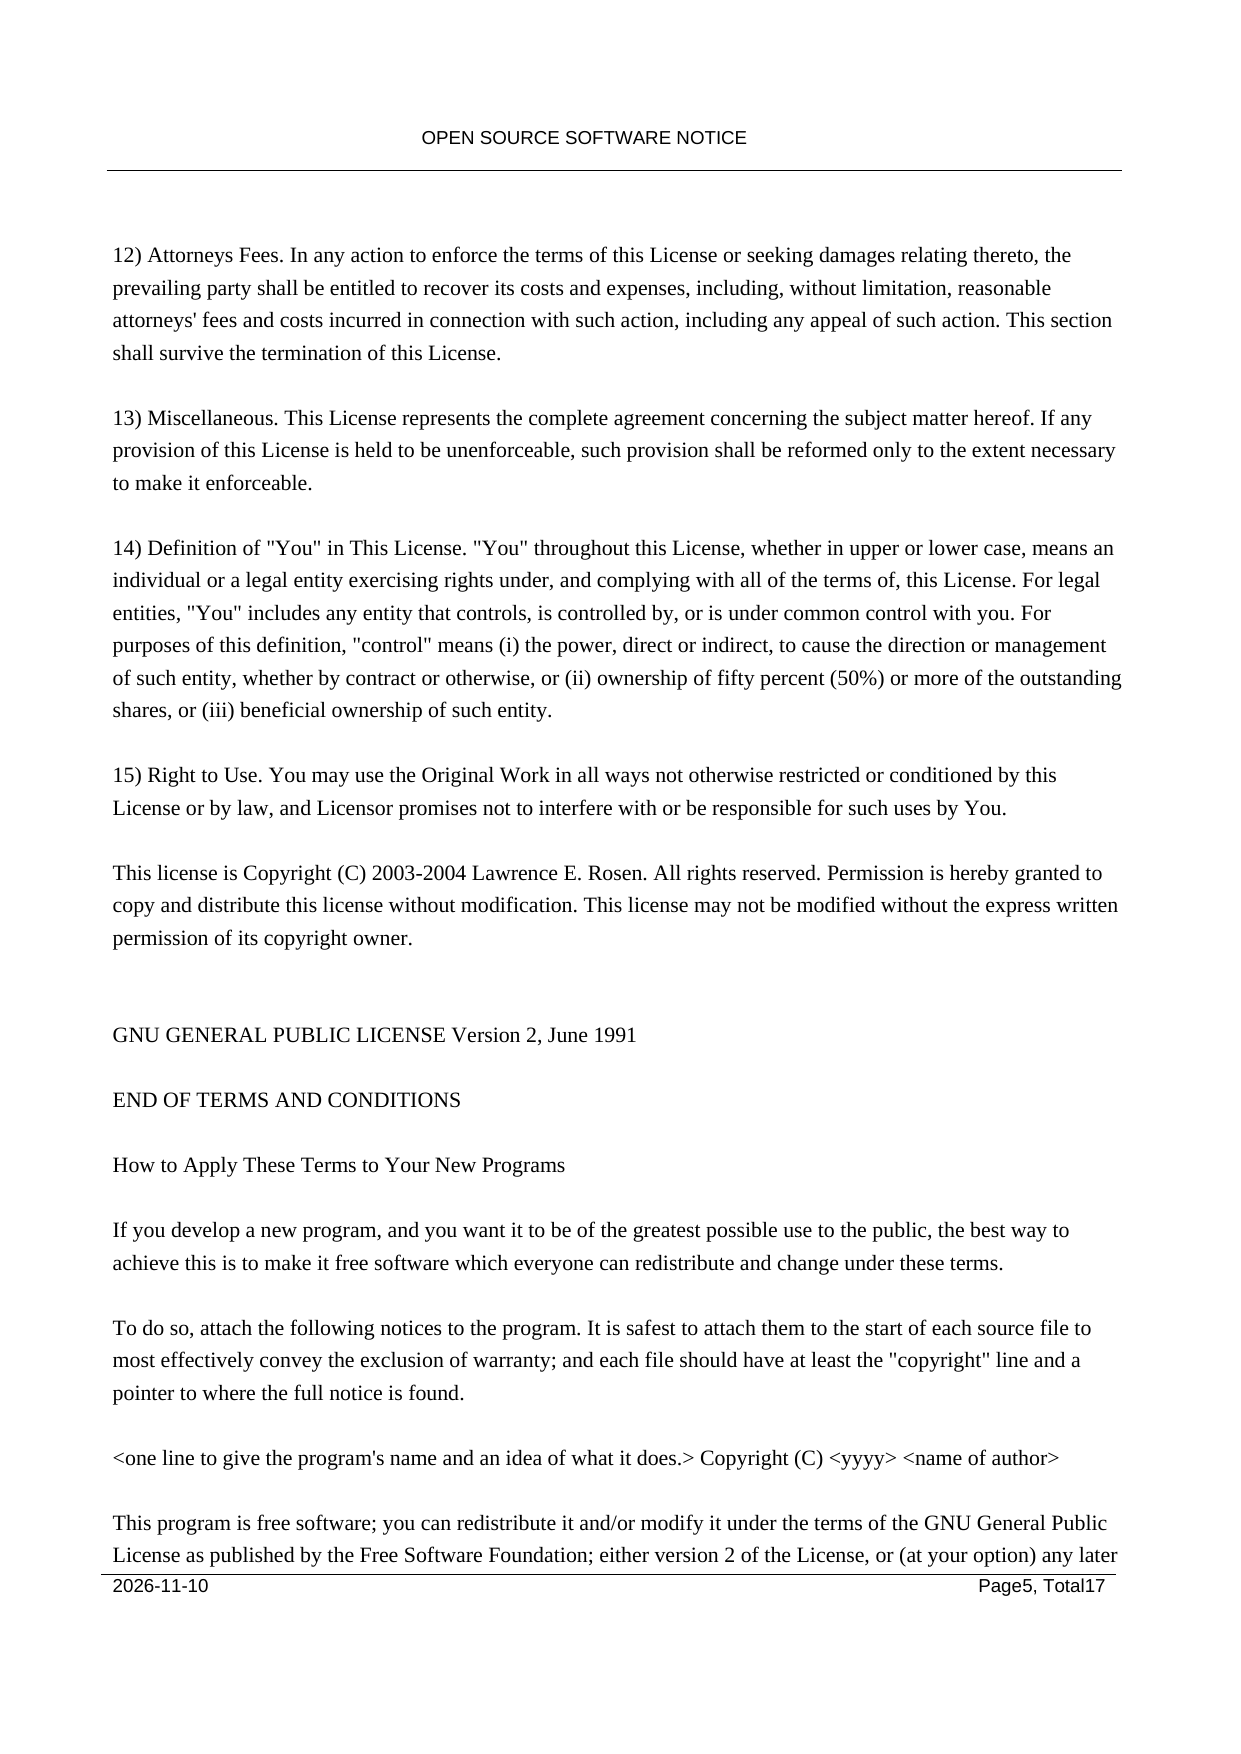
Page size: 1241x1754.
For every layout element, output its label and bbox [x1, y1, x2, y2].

text [112, 206, 1128, 1571]
